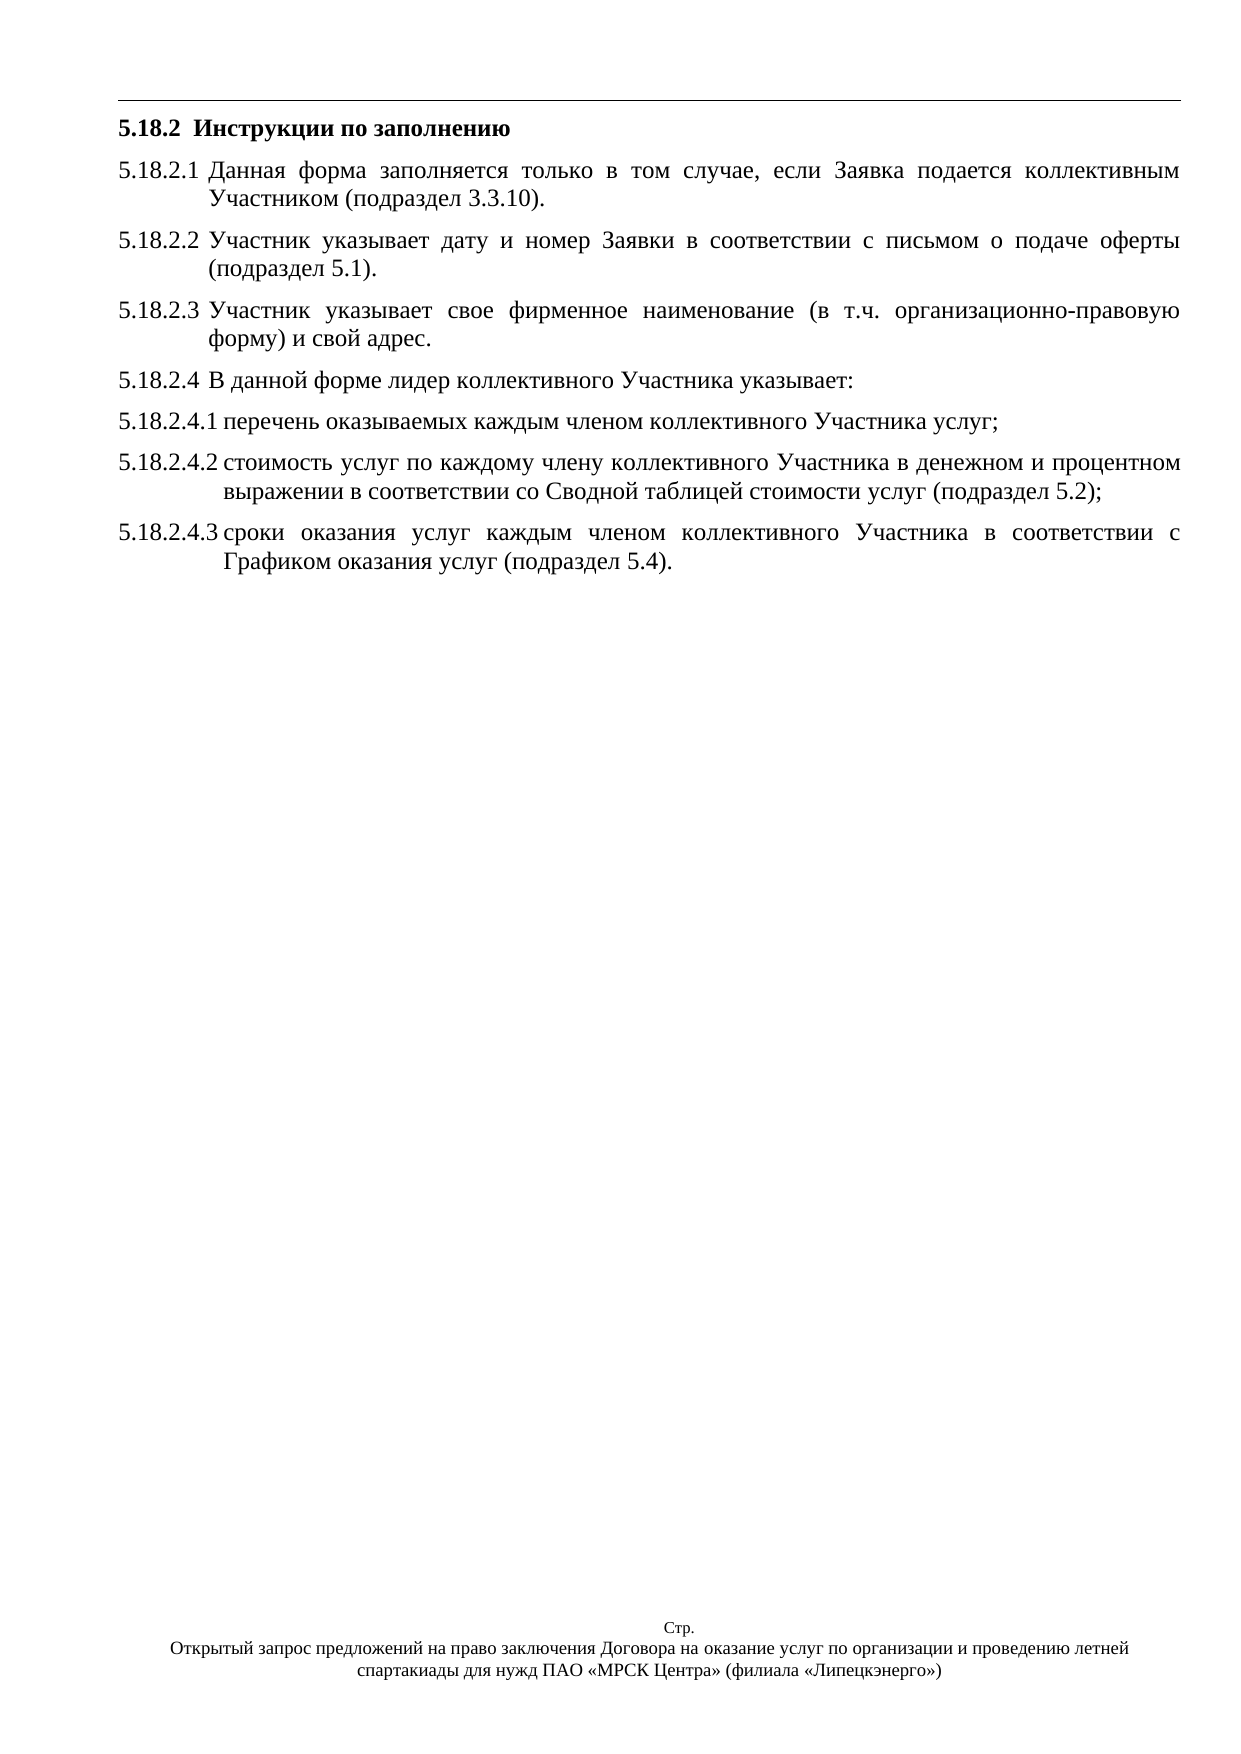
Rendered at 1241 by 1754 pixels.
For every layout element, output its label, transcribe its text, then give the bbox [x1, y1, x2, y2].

list В данной форме лидер коллективного Участника указывает: [118, 365, 1181, 393]
list Данная форма заполняется только в том случае, если Заявка подается коллективным Участником (подраздел 3.3.10). [118, 155, 1181, 212]
list Участник указывает свое фирменное наименование (в т.ч. организационно-правовую форму) и свой адрес. [118, 295, 1181, 352]
list стоимость услуг по каждому члену коллективного Участника в денежном и процентном выражении в соответствии со Сводной таблицей стоимости услуг (подраздел 5.2); [118, 447, 1181, 505]
list Участник указывает дату и номер Заявки в соответствии с письмом о подаче оферты (подраздел 5.1). [118, 225, 1181, 282]
list перечень оказываемых каждым членом коллективного Участника услуг; [118, 406, 1181, 435]
subtitle Инструкции по заполнению [118, 113, 1181, 142]
list сроки оказания услуг каждым членом коллективного Участника в соответствии с Графиком оказания услуг (подраздел 5.4). [118, 517, 1181, 575]
